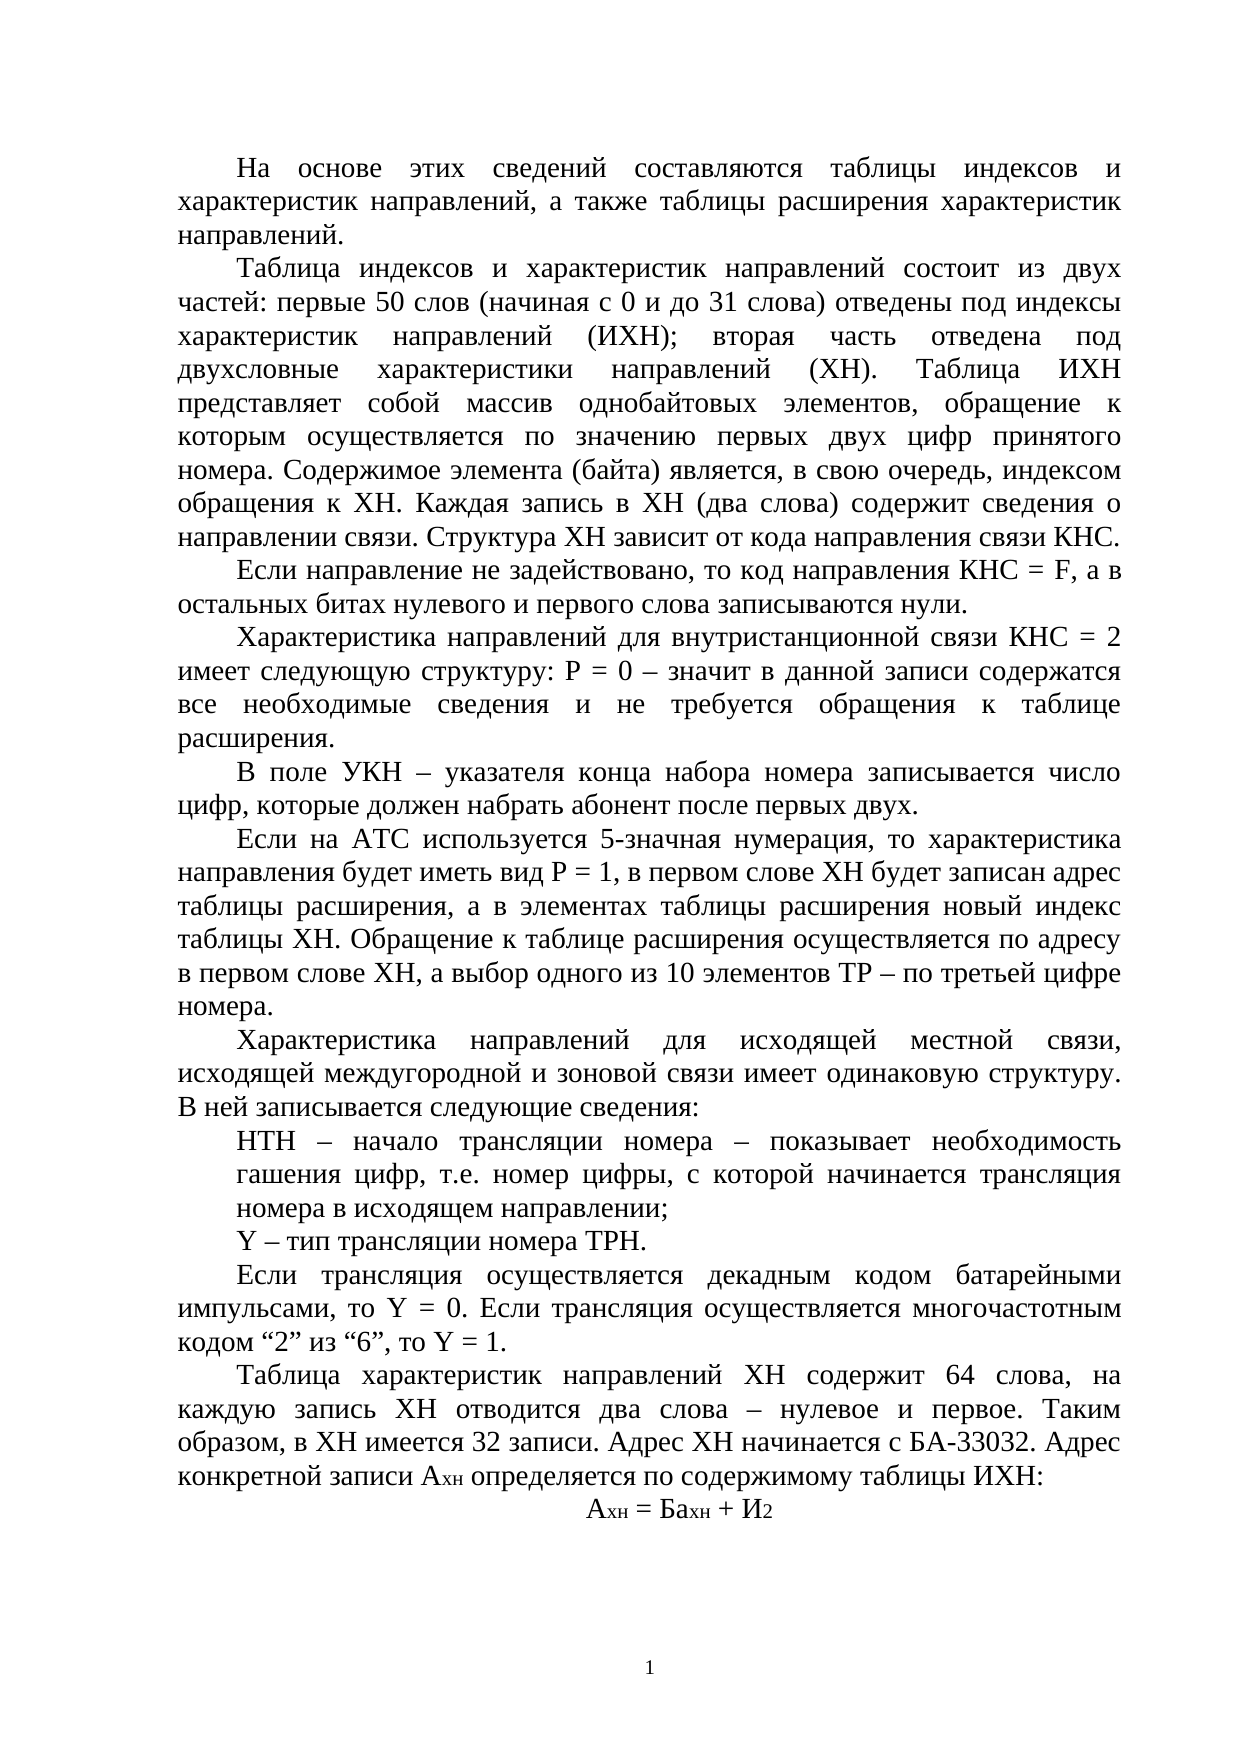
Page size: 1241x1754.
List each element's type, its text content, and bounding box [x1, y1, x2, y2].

text Если направление не задействовано, то код направления КНС = F, а в остальных битах нулевого и первого слова записываются нули. [177, 552, 1122, 619]
text Таблица характеристик направлений ХН содержит 64 слова, на каждую запись ХН отводится два слова – нулевое и первое. Таким образом, в ХН имеется 32 записи. Адрес ХН начинается с БА-33032. Адрес конкретной записи Ахн определяется по содержимому таблицы ИХН: [177, 1357, 1122, 1492]
text На основе этих сведений составляются таблицы индексов и характеристик направлений, а также таблицы расширения характеристик направлений. [177, 150, 1122, 251]
text Ахн = Бахн + И2 [177, 1492, 1122, 1525]
text Характеристика направлений для внутристанционной связи КНС = 2 имеет следующую структуру: Р = 0 – значит в данной записи содержатся все необходимые сведения и не требуется обращения к таблице расширения. [177, 619, 1122, 754]
text Если трансляция осуществляется декадным кодом батарейными импульсами, то Y = 0. Если трансляция осуществляется многочастотным кодом “2” из “6”, то Y = 1. [177, 1257, 1122, 1357]
text НТН – начало трансляции номера – показывает необходимость гашения цифр, т.е. номер цифры, с которой начинается трансляция номера в исходящем направлении; [236, 1123, 1122, 1223]
text Характеристика направлений для исходящей местной связи, исходящей междугородной и зоновой связи имеет одинаковую структуру. В ней записывается следующие сведения: [177, 1022, 1122, 1123]
text Таблица индексов и характеристик направлений состоит из двух частей: первые 50 слов (начиная с 0 и до 31 слова) отведены под индексы характеристик направлений (ИХН); вторая часть отведена под двухсловные характеристики направлений (ХН). Таблица ИХН представляет собой массив однобайтовых элементов, обращение к которым осуществляется по значению первых двух цифр принятого номера. Содержимое элемента (байта) является, в свою очередь, индексом обращения к ХН. Каждая запись в ХН (два слова) содержит сведения о направлении связи. Структура ХН зависит от кода направления связи КНС. [177, 251, 1122, 552]
text Если на АТС используется 5-значная нумерация, то характеристика направления будет иметь вид Р = 1, в первом слове ХН будет записан адрес таблицы расширения, а в элементах таблицы расширения новый индекс таблицы ХН. Обращение к таблице расширения осуществляется по адресу в первом слове ХН, а выбор одного из 10 элементов ТР – по третьей цифре номера. [177, 821, 1122, 1022]
text Y – тип трансляции номера ТРН. [236, 1223, 1122, 1257]
text В поле УКН – указателя конца набора номера записывается число цифр, которые должен набрать абонент после первых двух. [177, 754, 1122, 821]
